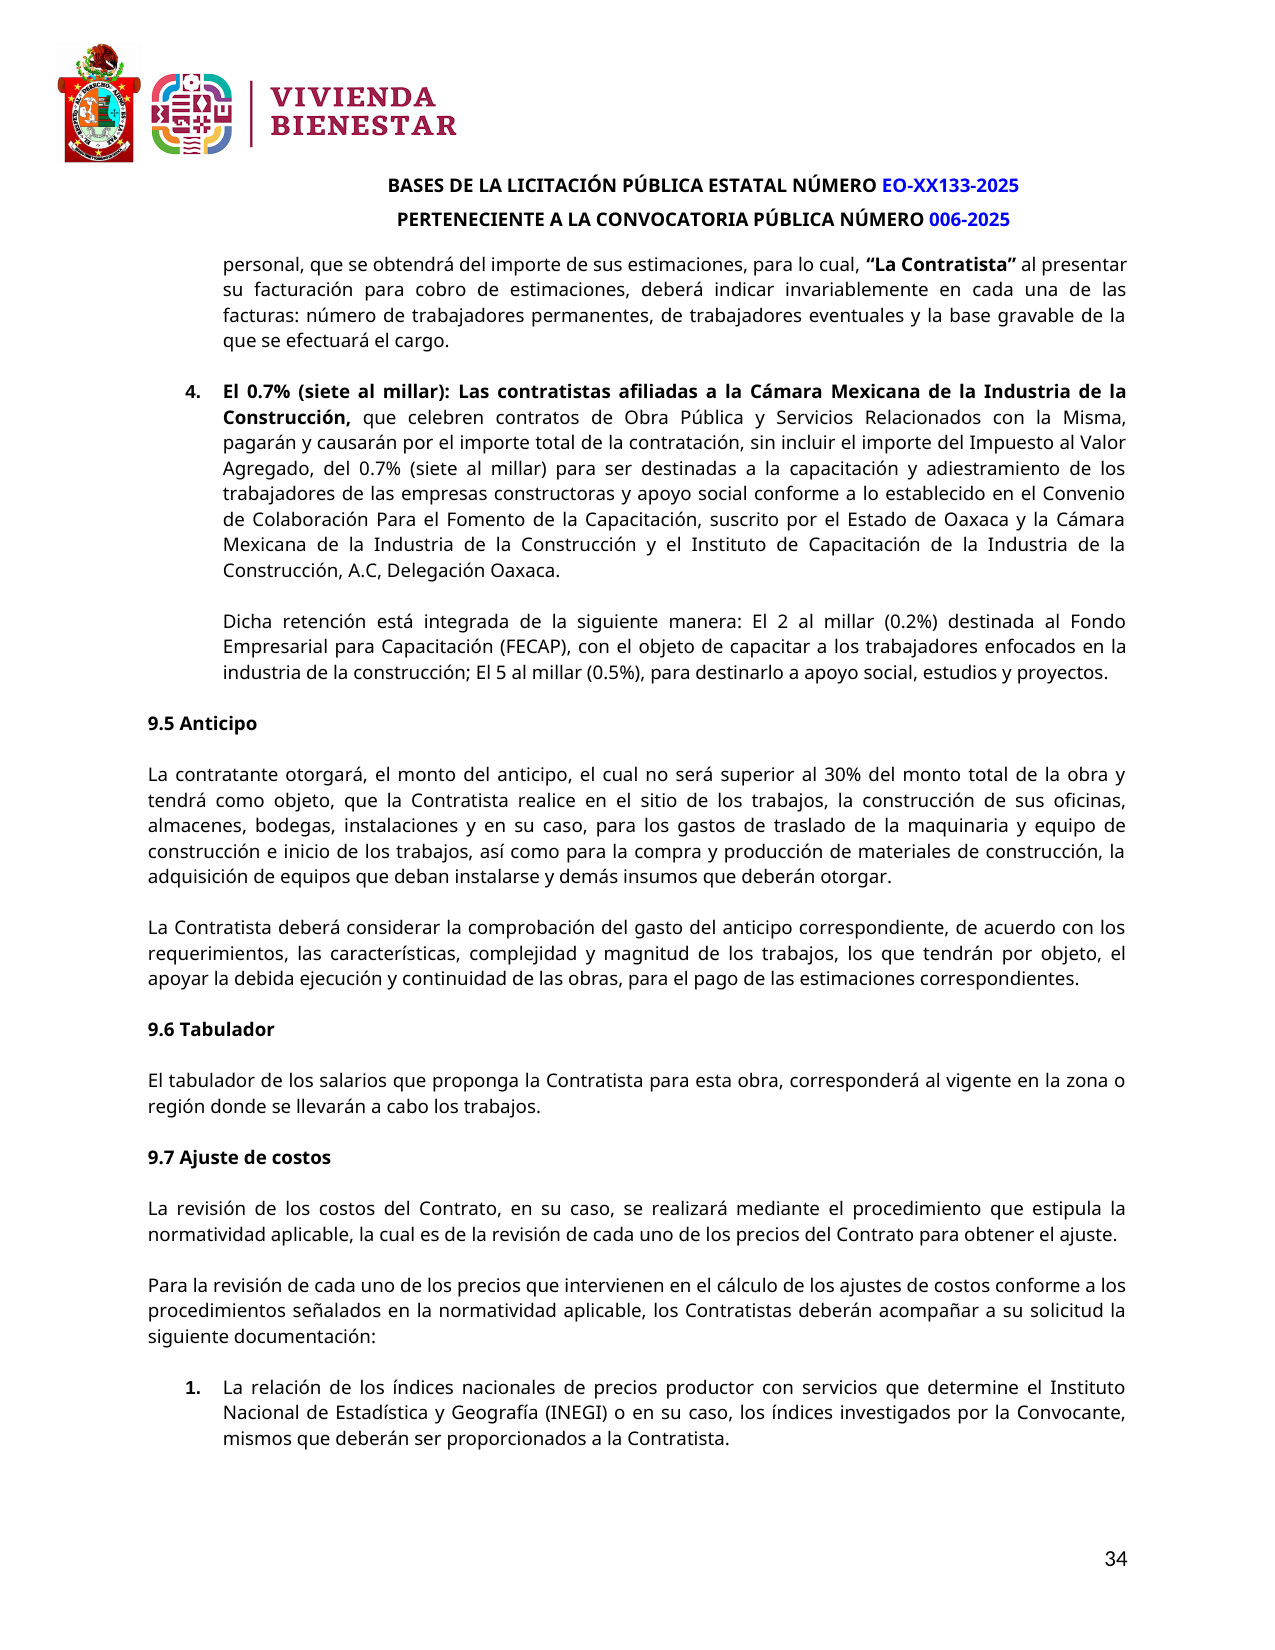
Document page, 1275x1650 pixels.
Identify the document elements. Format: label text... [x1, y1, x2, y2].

text 9.6 Tabulador [148, 1017, 1127, 1042]
text Dicha retención está integrada de la siguiente manera: El 2 al millar (0.2%) destinada al Fondo Empresarial para Capacitación (FECAP), con el objeto de capacitar a los trabajadores enfocados en la industria de la construcción; El 5 al millar (0.5%), para destinarlo a apoyo social, estudios y proyectos. [223, 608, 1127, 685]
text La revisión de los costos del Contrato, en su caso, se realizará mediante el procedimiento que estipula la normatividad aplicable, la cual es de la revisión de cada uno de los precios del Contrato para obtener el ajuste. [148, 1195, 1127, 1246]
text 9.5 Anticipo [148, 710, 1127, 736]
text La Contratista deberá considerar la comprobación del gasto del anticipo correspondiente, de acuerdo con los requerimientos, las características, complejidad y magnitud de los trabajos, los que tendrán por objeto, el apoyar la debida ejecución y continuidad de las obras, para el pago de las estimaciones correspondientes. [148, 914, 1127, 991]
text Para la revisión de cada uno de los precios que intervienen en el cálculo de los ajustes de costos conforme a los procedimientos señalados en la normatividad aplicable, los Contratistas deberán acompañar a su solicitud la siguiente documentación: [148, 1272, 1127, 1348]
list El 0.7% (siete al millar): Las contratistas afiliadas a la Cámara Mexicana de la Industria de la Construcción, que celebren contratos de Obra Pública y Servicios Relacionados con la Misma, pagarán y causarán por el importe total de la contratación, sin incluir el importe del Impuesto al Valor Agregado, del 0.7% (siete al millar) para ser destinadas a la capacitación y adiestramiento de los trabajadores de las empresas constructoras y apoyo social conforme a lo establecido en el Convenio de Colaboración Para el Fomento de la Capacitación, suscrito por el Estado de Oaxaca y la Cámara Mexicana de la Industria de la Construcción y el Instituto de Capacitación de la Industria de la Construcción, A.C, Delegación Oaxaca. [185, 379, 1127, 583]
text El tabulador de los salarios que proponga la Contratista para esta obra, corresponderá al vigente en la zona o región donde se llevarán a cabo los trabajos. [148, 1068, 1127, 1119]
picture [55, 42, 143, 165]
list La relación de los índices nacionales de precios productor con servicios que determine el Instituto Nacional de Estadística y Geografía (INEGI) o en su caso, los índices investigados por la Convocante, mismos que deberán ser proporcionados a la Contratista. [185, 1374, 1127, 1451]
text La contratante otorgará, el monto del anticipo, el cual no será superior al 30% del monto total de la obra y tendrá como objeto, que la Contratista realice en el sitio de los trabajos, la construcción de sus oficinas, almacenes, bodegas, instalaciones y en su caso, para los gastos de traslado de la maquinaria y equipo de construcción e inicio de los trabajos, así como para la compra y producción de materiales de construcción, la adquisición de equipos que deban instalarse y demás insumos que deberán otorgar. [148, 761, 1127, 889]
picture [147, 66, 473, 163]
text 9.7 Ajuste de costos [148, 1144, 1127, 1170]
